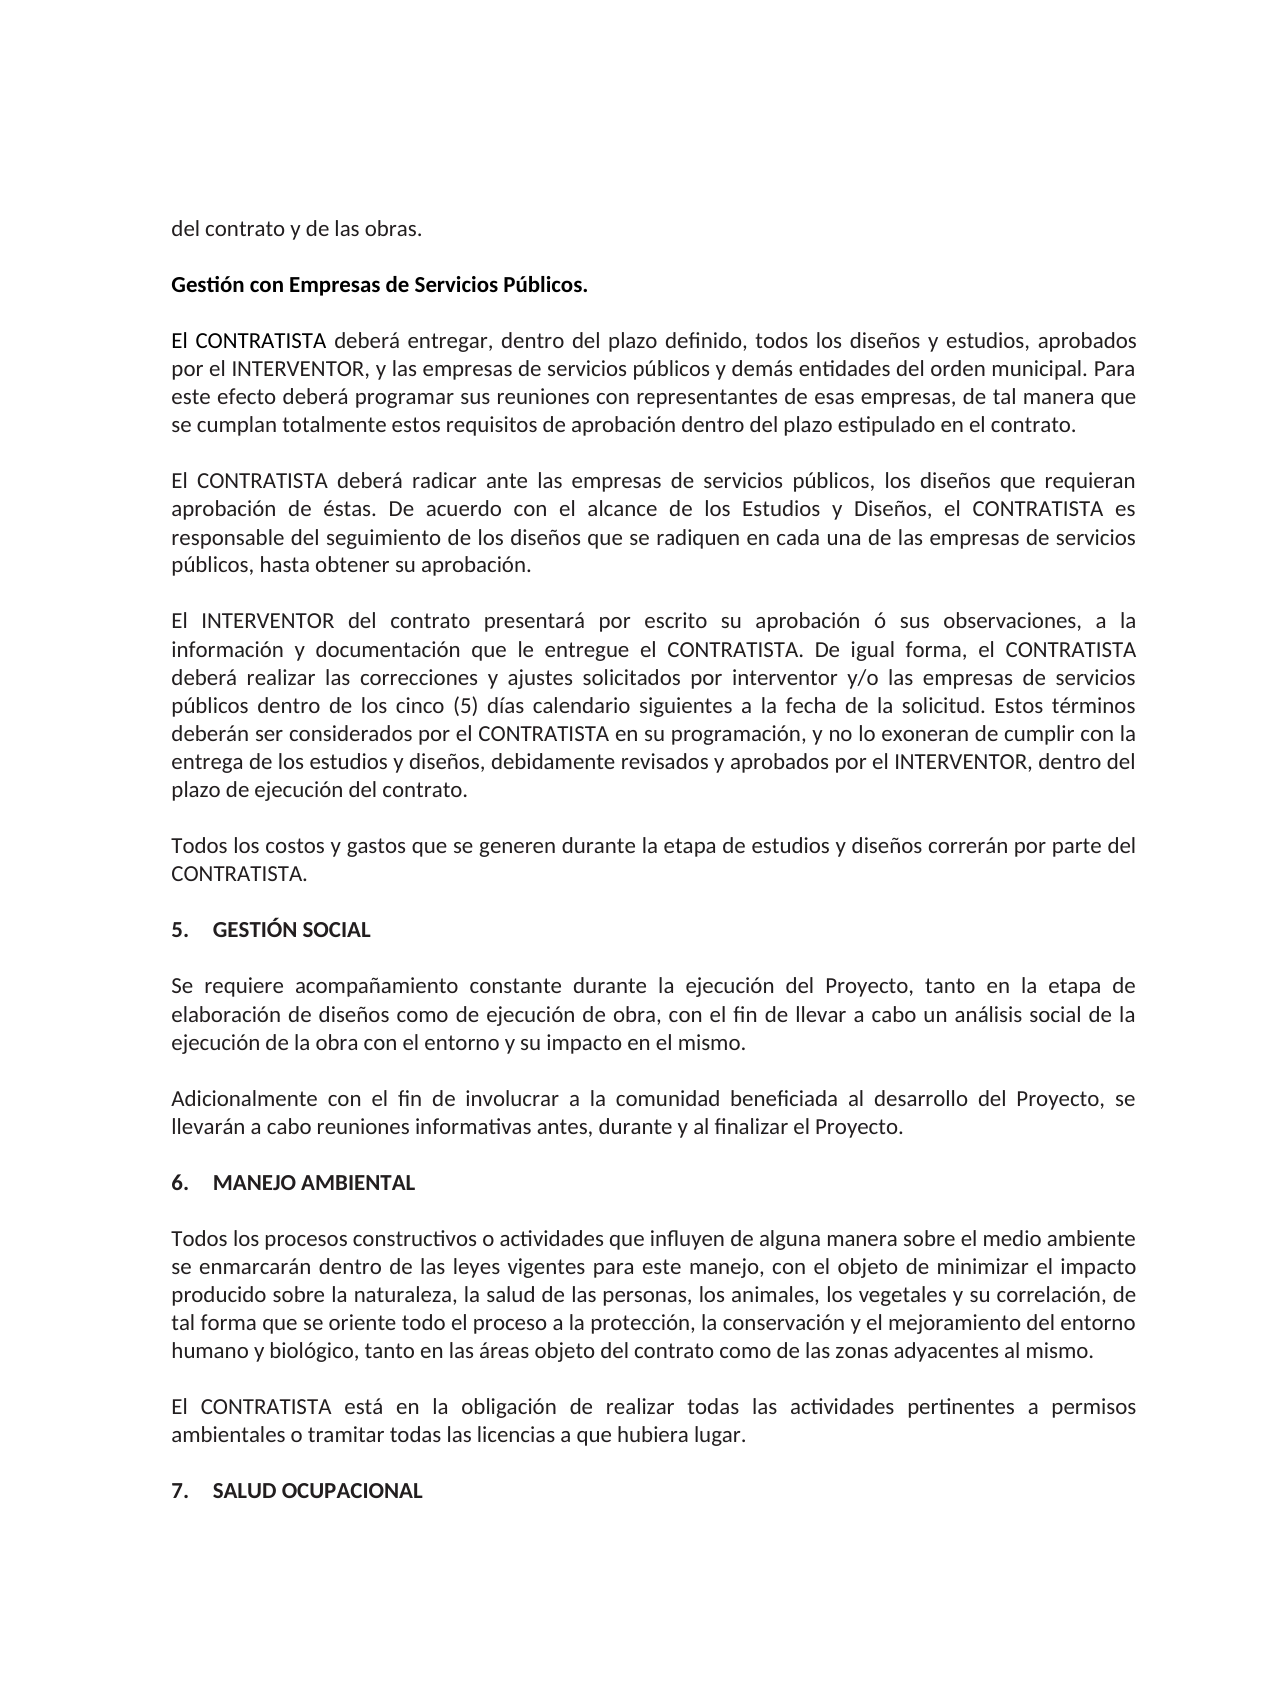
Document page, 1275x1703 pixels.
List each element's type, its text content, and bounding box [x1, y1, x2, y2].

list SALUD OCUPACIONAL [171, 1476, 1138, 1504]
text Gestión con Empresas de Servicios Públicos. [171, 270, 1138, 298]
text El CONTRATISTA deberá entregar, dentro del plazo definido, todos los diseños y estudios, aprobados por el INTERVENTOR, y las empresas de servicios públicos y demás entidades del orden municipal. Para este efecto deberá programar sus reuniones con representantes de esas empresas, de tal manera que se cumplan totalmente estos requisitos de aprobación dentro del plazo estipulado en el contrato. [171, 326, 1138, 438]
text El CONTRATISTA deberá radicar ante las empresas de servicios públicos, los diseños que requieran aprobación de éstas. De acuerdo con el alcance de los Estudios y Diseños, el CONTRATISTA es responsable del seguimiento de los diseños que se radiquen en cada una de las empresas de servicios públicos, hasta obtener su aprobación. [171, 467, 1138, 579]
list MANEJO AMBIENTAL [171, 1168, 1138, 1196]
text Se requiere acompañamiento constante durante la ejecución del Proyecto, tanto en la etapa de elaboración de diseños como de ejecución de obra, con el fin de llevar a cabo un análisis social de la ejecución de la obra con el entorno y su impacto en el mismo. [171, 972, 1138, 1056]
text El INTERVENTOR del contrato presentará por escrito su aprobación ó sus observaciones, a la información y documentación que le entregue el CONTRATISTA. De igual forma, el CONTRATISTA deberá realizar las correcciones y ajustes solicitados por interventor y/o las empresas de servicios públicos dentro de los cinco (5) días calendario siguientes a la fecha de la solicitud. Estos términos deberán ser considerados por el CONTRATISTA en su programación, y no lo exoneran de cumplir con la entrega de los estudios y diseños, debidamente revisados y aprobados por el INTERVENTOR, dentro del plazo de ejecución del contrato. [171, 607, 1138, 803]
text Todos los costos y gastos que se generen durante la etapa de estudios y diseños correrán por parte del CONTRATISTA. [171, 831, 1138, 887]
list GESTIÓN SOCIAL [171, 916, 1138, 944]
text El CONTRATISTA está en la obligación de realizar todas las actividades pertinentes a permisos ambientales o tramitar todas las licencias a que hubiera lugar. [171, 1392, 1138, 1448]
text Todos los procesos constructivos o actividades que influyen de alguna manera sobre el medio ambiente se enmarcarán dentro de las leyes vigentes para este manejo, con el objeto de minimizar el impacto producido sobre la naturaleza, la salud de las personas, los animales, los vegetales y su correlación, de tal forma que se oriente todo el proceso a la protección, la conservación y el mejoramiento del entorno humano y biológico, tanto en las áreas objeto del contrato como de las zonas adyacentes al mismo. [171, 1224, 1138, 1364]
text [171, 214, 1138, 242]
text Adicionalmente con el fin de involucrar a la comunidad beneficiada al desarrollo del Proyecto, se llevarán a cabo reuniones informativas antes, durante y al finalizar el Proyecto. [171, 1084, 1138, 1140]
